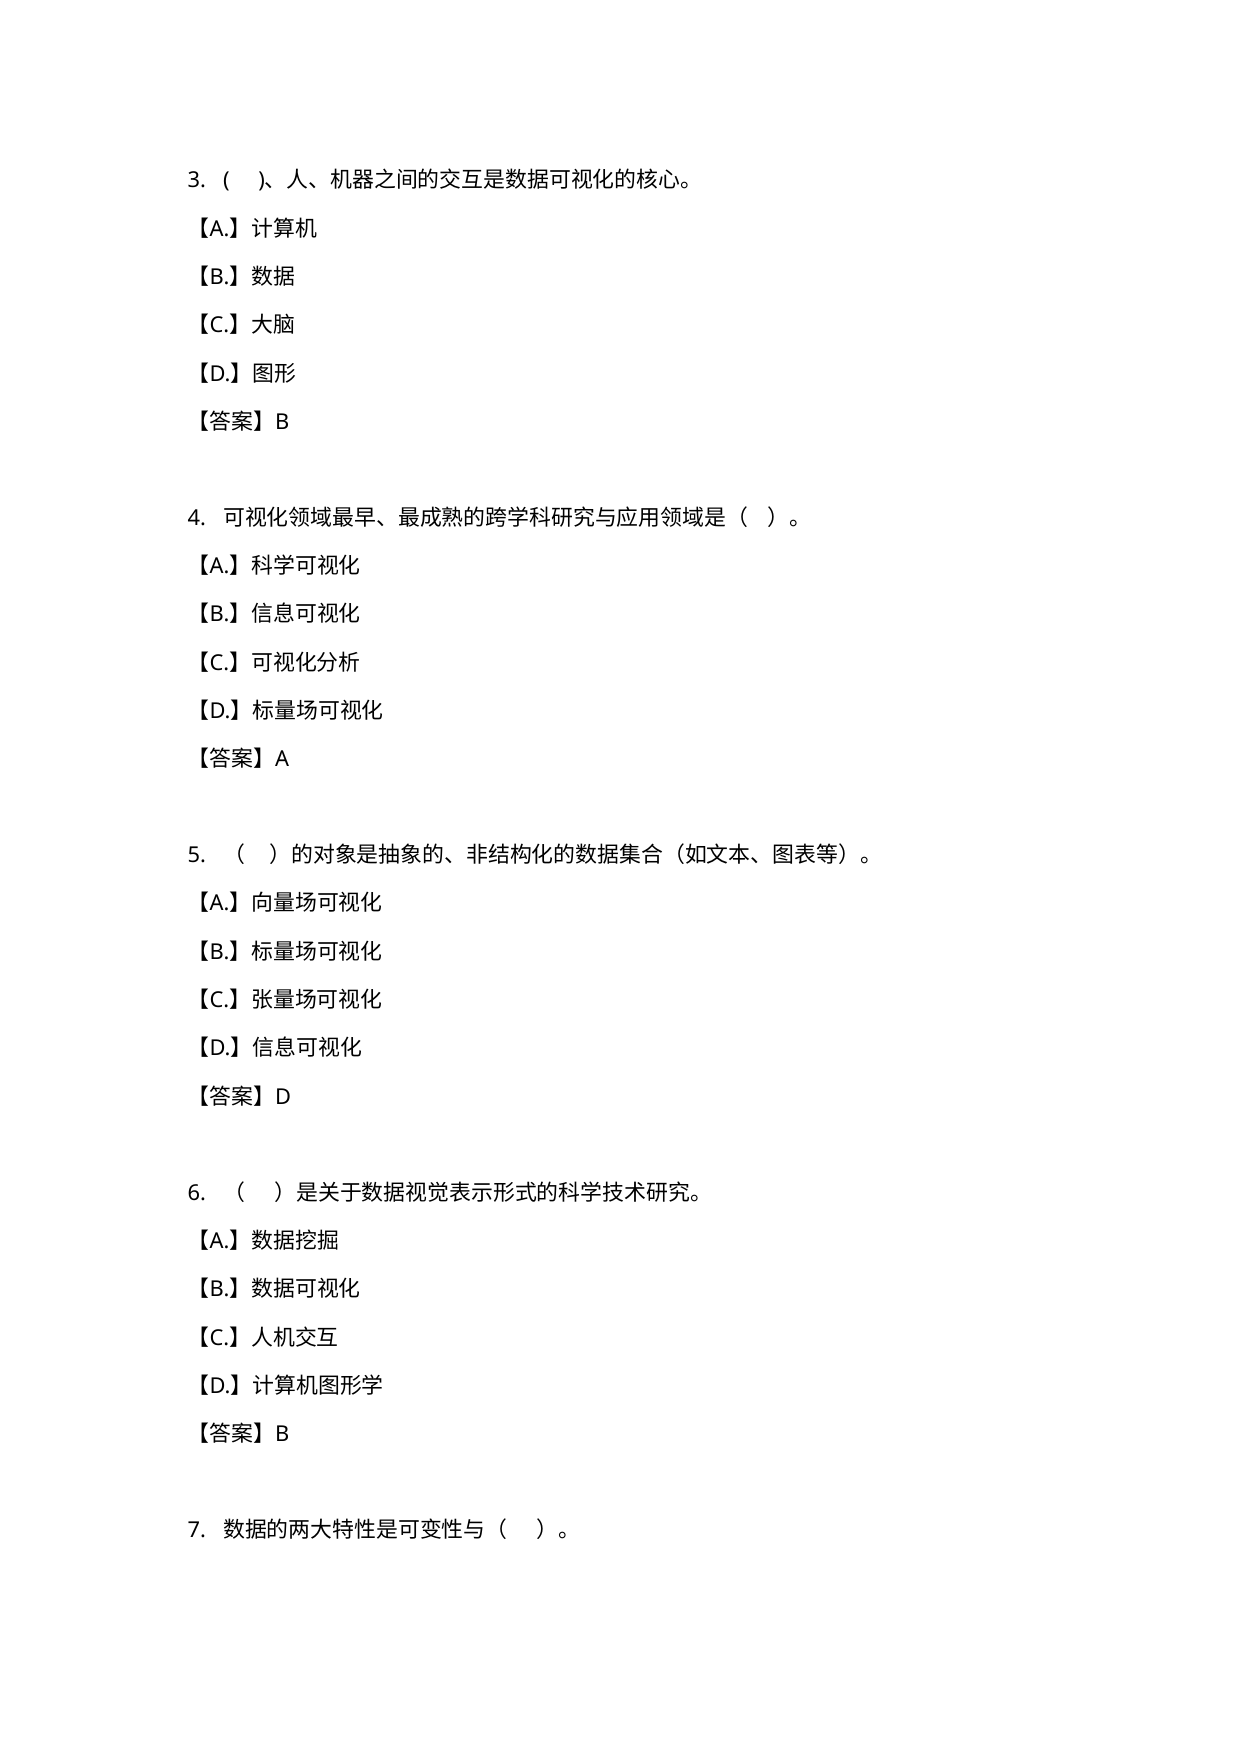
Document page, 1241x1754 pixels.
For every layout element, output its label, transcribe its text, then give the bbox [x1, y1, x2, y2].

text 【B.】标量场可视化 [187, 933, 1053, 966]
list （ ）的对象是抽象的、非结构化的数据集合（如文本、图表等）。 [187, 837, 1053, 869]
text 【答案】B [187, 1416, 1053, 1448]
text 【答案】D [187, 1078, 1053, 1111]
text 【B.】信息可视化 [187, 596, 1053, 628]
list 可视化领域最早、最成熟的跨学科研究与应用领域是（ ）。 [187, 499, 1053, 532]
text 【A.】科学可视化 [187, 548, 1053, 580]
text 【答案】A [187, 741, 1053, 773]
text 【A.】向量场可视化 [187, 885, 1053, 918]
text 【D.】图形 [187, 355, 1053, 388]
text 【A.】计算机 [187, 210, 1053, 243]
list （ ）是关于数据视觉表示形式的科学技术研究。 [187, 1174, 1053, 1207]
text 【C.】人机交互 [187, 1319, 1053, 1352]
list 数据的两大特性是可变性与（ ）。 [187, 1512, 1053, 1544]
text 【B.】数据可视化 [187, 1271, 1053, 1303]
text 【C.】可视化分析 [187, 644, 1053, 677]
text 【C.】张量场可视化 [187, 982, 1053, 1014]
text 【A.】数据挖掘 [187, 1222, 1053, 1255]
text 【D.】标量场可视化 [187, 693, 1053, 725]
text 【B.】数据 [187, 259, 1053, 291]
text 【C.】大脑 [187, 307, 1053, 339]
text 【D.】计算机图形学 [187, 1367, 1053, 1400]
list ( )、人、机器之间的交互是数据可视化的核心。 [187, 162, 1053, 194]
text 【D.】信息可视化 [187, 1030, 1053, 1063]
text 【答案】B [187, 404, 1053, 436]
